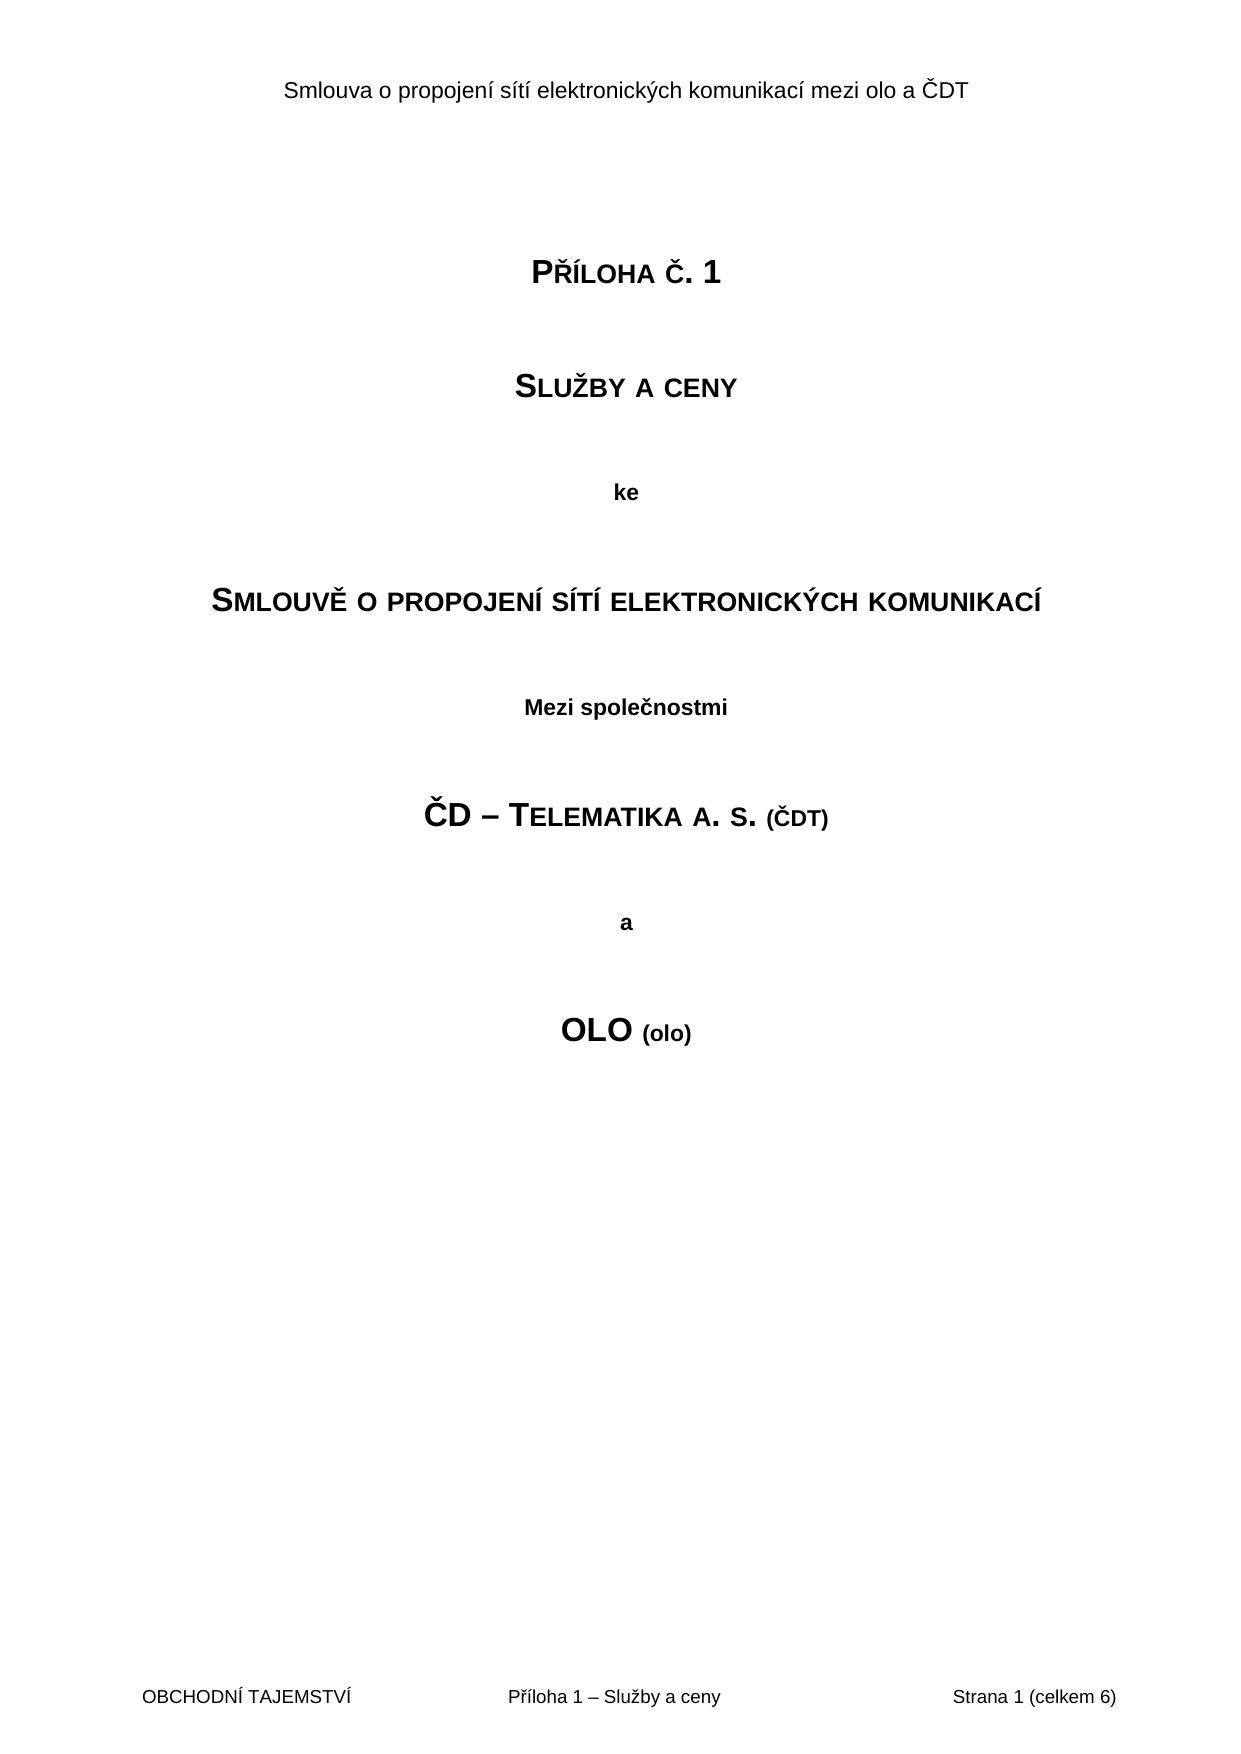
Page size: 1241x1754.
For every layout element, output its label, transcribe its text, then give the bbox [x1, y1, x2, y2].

text a [142, 909, 1110, 935]
title Služby a ceny [142, 366, 1110, 404]
title ČD – Telematika a. s. (ČDT) [142, 795, 1110, 834]
title Příloha č. 1 [142, 252, 1110, 291]
title Smlouvě o propojení sítí elektronických komunikací [142, 580, 1110, 619]
text ke [142, 479, 1110, 505]
text Mezi společnostmi [142, 694, 1110, 720]
title OLO (olo) [142, 1010, 1110, 1048]
